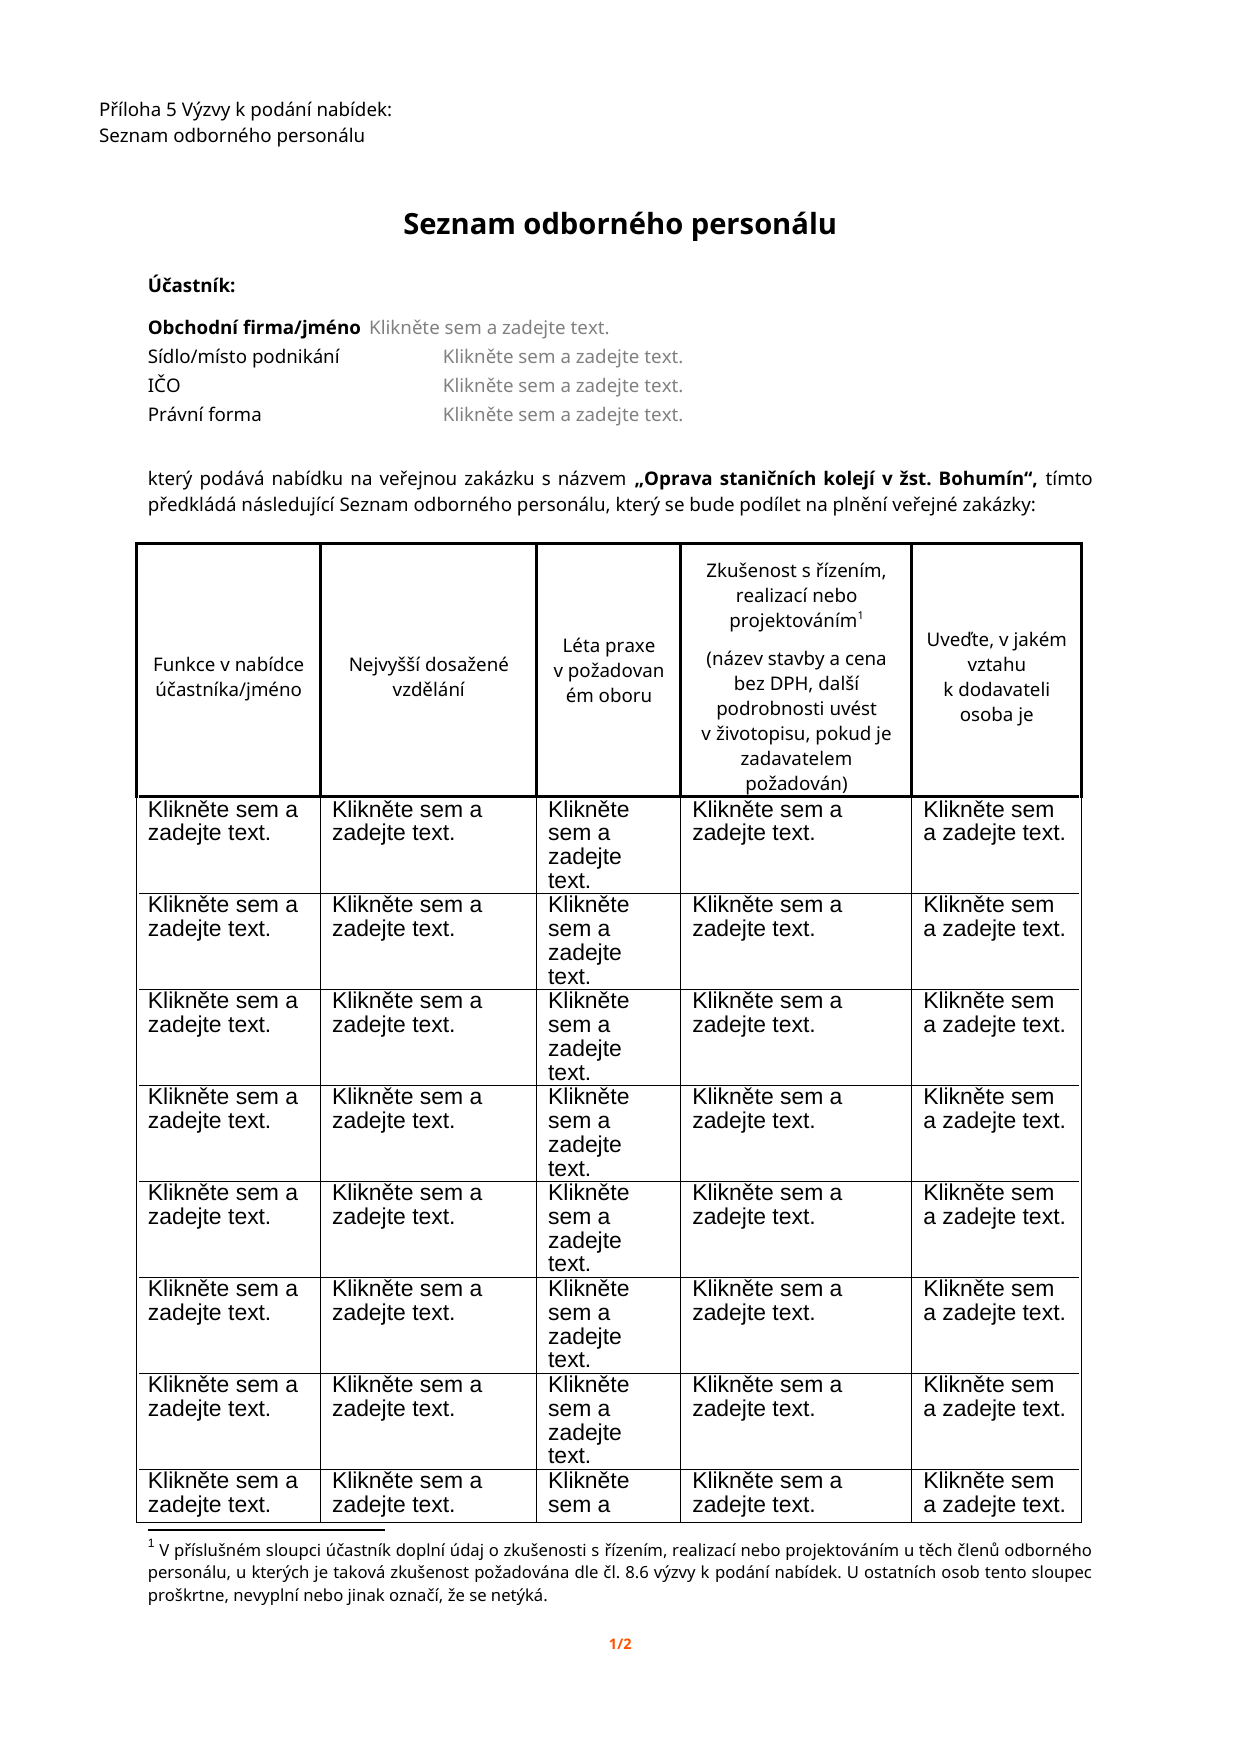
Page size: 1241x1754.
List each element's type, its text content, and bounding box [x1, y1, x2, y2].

text který podává nabídku na veřejnou zakázku s názvem „Oprava staničních kolejí v žst. Bohumín“, tímto předkládá následující Seznam odborného personálu, který se bude podílet na plnění veřejné zakázky: [148, 465, 1093, 516]
text Právní forma [148, 398, 1093, 427]
table_header Nejvyšší dosažené vzdělání [322, 545, 535, 795]
text Sídlo/místo podnikání [148, 340, 1093, 369]
table_header Funkce v nabídce účastníka/jméno [138, 545, 319, 795]
table_header Léta praxe v požadovaném oboru [538, 545, 679, 795]
table_header Uveďte, v jakém vztahu k dodavateli osoba je [913, 545, 1080, 795]
text Účastník: [148, 268, 1093, 299]
text Obchodní firma/jméno [148, 311, 1093, 340]
title Seznam odborného personálu [148, 203, 1093, 243]
table_header Zkušenost s řízením, realizací nebo projektováním (název stavby a cena bez DPH, další podrobnosti uvést v životopisu, pokud je zadavatelem požadován) [682, 545, 910, 795]
text IČO [148, 369, 1093, 398]
